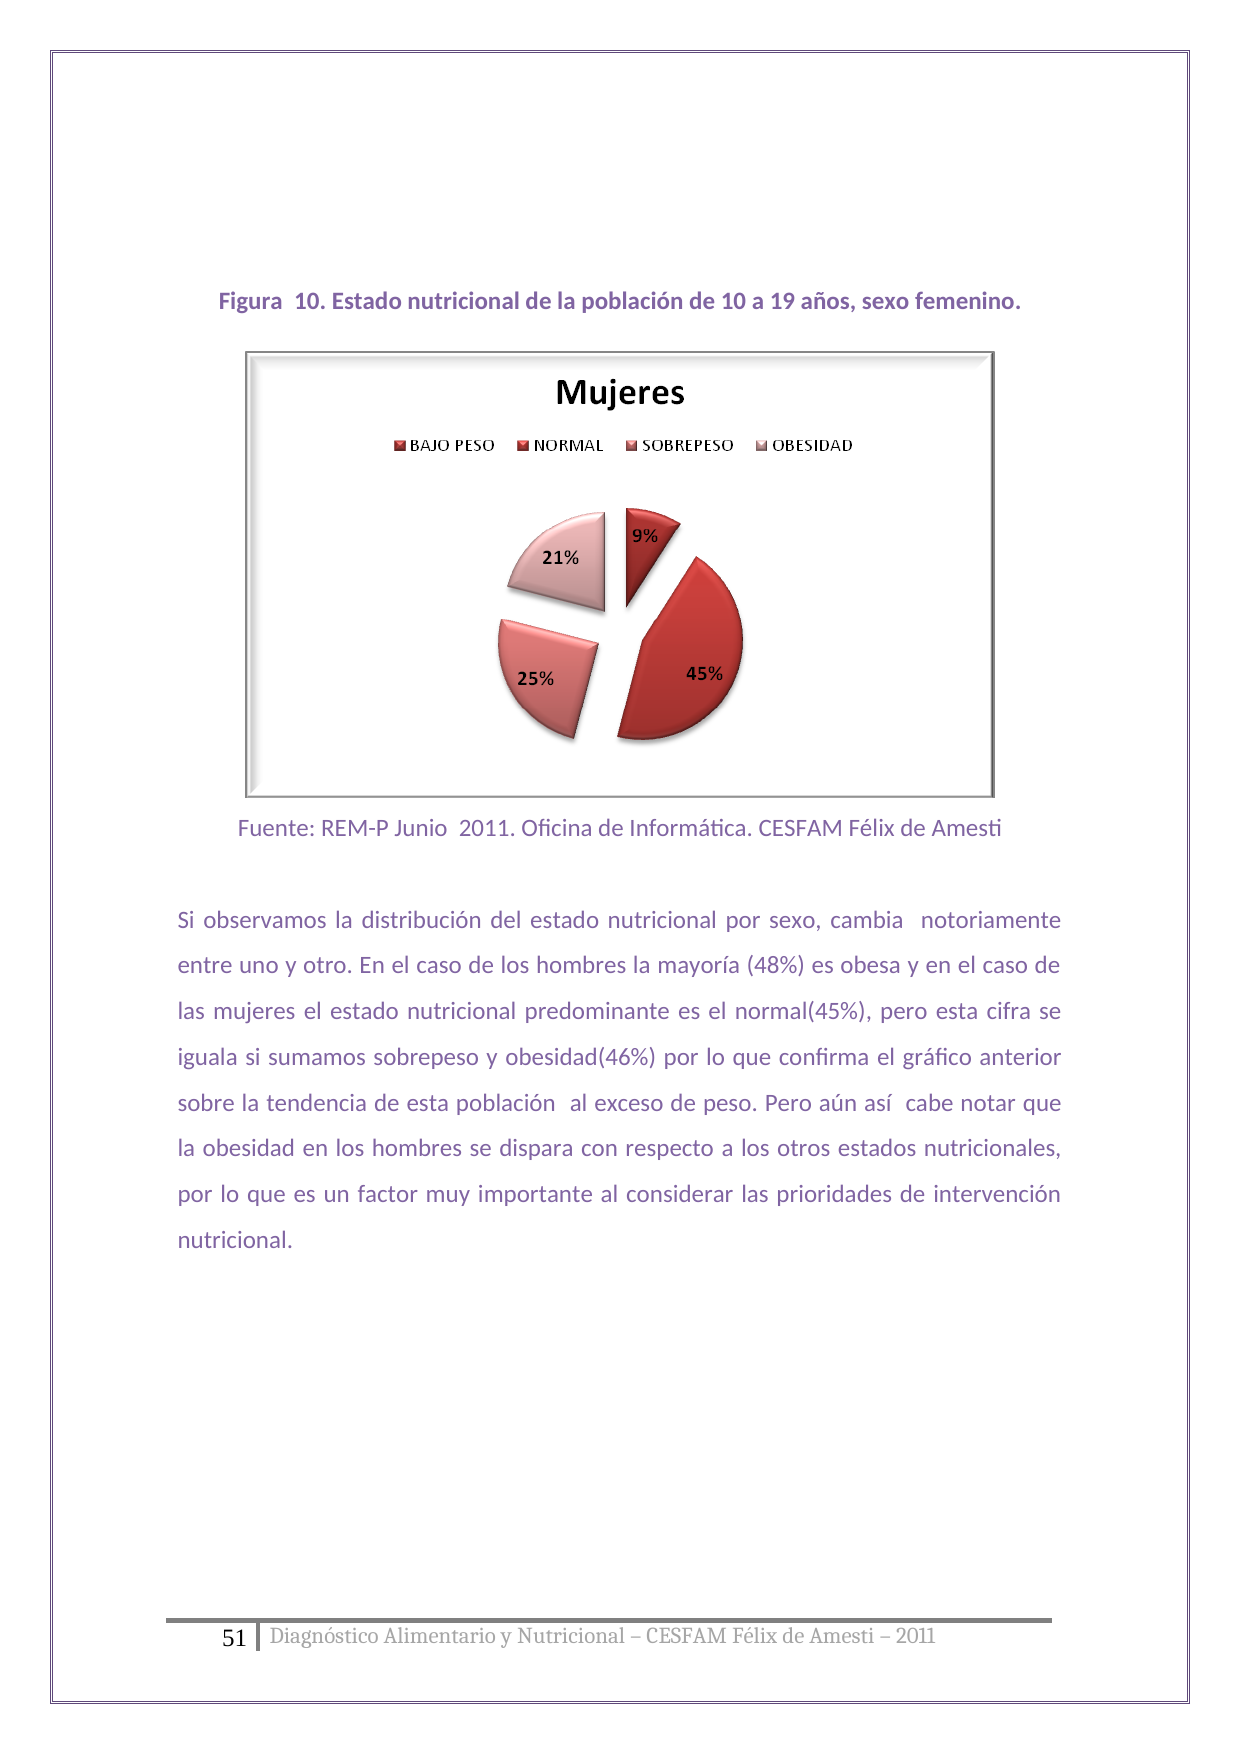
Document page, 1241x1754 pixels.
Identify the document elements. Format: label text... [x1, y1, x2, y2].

picture [243, 351, 997, 798]
text Si observamos la distribución del estado nutricional por sexo, cambia notoriamente entre uno y otro. En el caso de los hombres la mayoría (48%) es obesa y en el caso de las mujeres el estado nutricional predominante es el normal(45%), pero esta cifra se iguala si sumamos sobrepeso y obesidad(46%) por lo que confirma el gráfico anterior sobre la tendencia de esta población al exceso de peso. Pero aún así cabe notar que la obesidad en los hombres se dispara con respecto a los otros estados nutricionales, por lo que es un factor muy importante al considerar las prioridades de intervención nutricional. [177, 904, 1063, 1254]
text Fuente: REM-P Junio 2011. Oficina de Informática. CESFAM Félix de Amesti [177, 812, 1063, 843]
text Figura 10. Estado nutricional de la población de 10 a 19 años, sexo femenino. [177, 285, 1063, 315]
